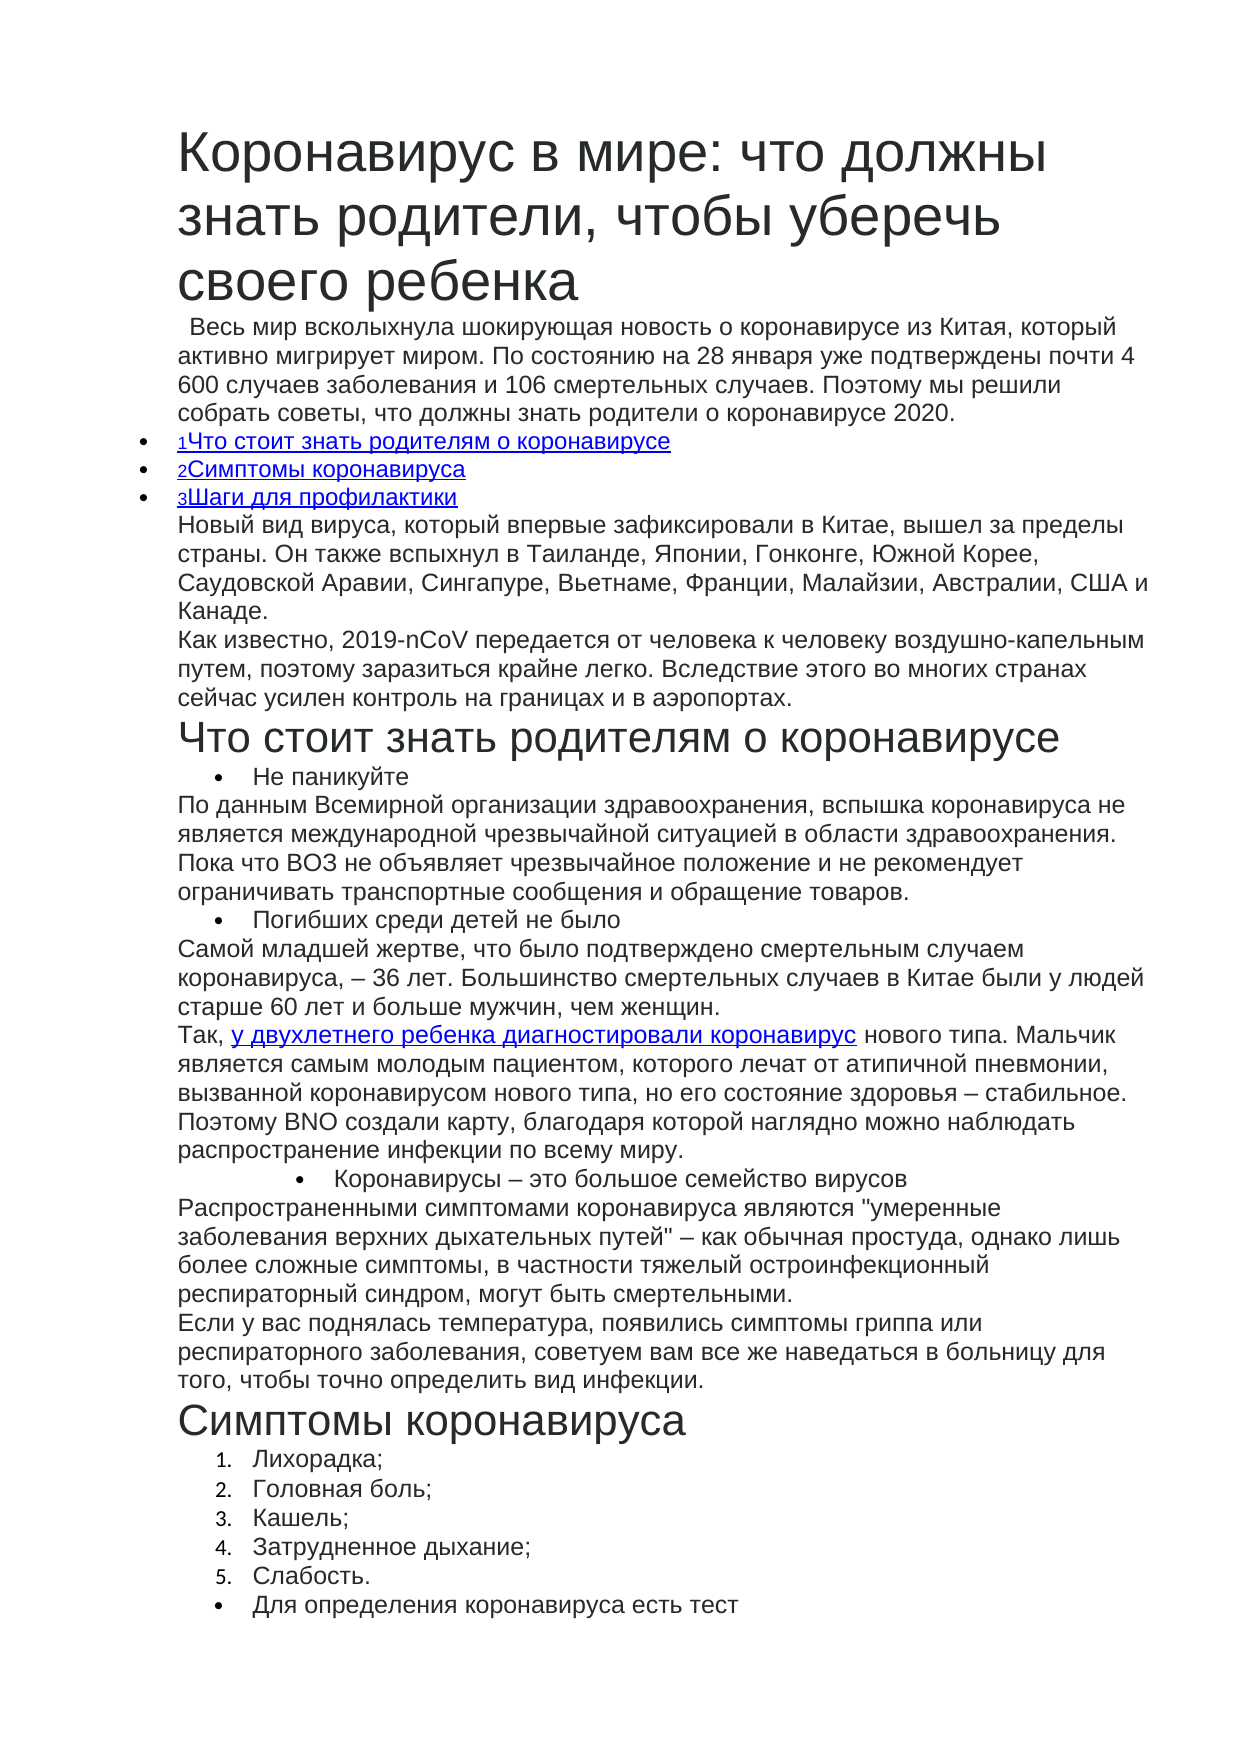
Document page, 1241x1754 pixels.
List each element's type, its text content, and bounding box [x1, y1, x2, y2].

list 1Что стоит знать родителям о коронавирусе [140, 427, 1152, 455]
list 3Шаги для профилактики [140, 482, 1152, 510]
list Затрудненное дыхание; [215, 1532, 1152, 1561]
text По данным Всемирной организации здравоохранения, вспышка коронавируса не является международной чрезвычайной ситуацией в области здравоохранения. Пока что ВОЗ не объявляет чрезвычайное положение и не рекомендует ограничивать транспортные сообщения и обращение товаров. [177, 790, 1152, 905]
text Симптомы коронавируса [177, 1394, 1152, 1444]
text Так, у двухлетнего ребенка диагностировали коронавирус нового типа. Мальчик является самым молодым пациентом, которого лечат от атипичной пневмонии, вызванной коронавирусом нового типа, но его состояние здоровья – стабильное. [177, 1020, 1152, 1107]
list Коронавирусы – это большое семейство вирусов [296, 1164, 1152, 1193]
list Головная боль; [215, 1473, 1152, 1503]
text Распространенными симптомами коронавируса являются "умеренные заболевания верхних дыхательных путей" – как обычная простуда, однако лишь более сложные симптомы, в частности тяжелый остроинфекционный респираторный синдром, могут быть смертельными. [177, 1193, 1152, 1308]
text Весь мир всколыхнула шокирующая новость о коронавирусе из Китая, который активно мигрирует миром. По состоянию на 28 января уже подтверждены почти 4 600 случаев заболевания и 106 смертельных случаев. Поэтому мы решили собрать советы, что должны знать родители о коронавирусе 2020. [177, 312, 1152, 427]
list Погибших среди детей не было [215, 905, 1152, 934]
text Новый вид вируса, который впервые зафиксировали в Китае, вышел за пределы страны. Он также вспыхнул в Таиланде, Японии, Гонконге, Южной Корее, Саудовской Аравии, Сингапуре, Вьетнаме, Франции, Малайзии, Австралии, США и Канаде. [177, 510, 1152, 625]
text Самой младшей жертве, что было подтверждено смертельным случаем коронавируса, – 36 лет. Большинство смертельных случаев в Китае были у людей старше 60 лет и больше мужчин, чем женщин. [177, 934, 1152, 1020]
list Лихорадка; [215, 1444, 1152, 1473]
text Что стоит знать родителям о коронавирусе [177, 711, 1152, 762]
text Поэтому BNO создали карту, благодаря которой наглядно можно наблюдать распространение инфекции по всему миру. [177, 1107, 1152, 1164]
list 2Симптомы коронавируса [140, 455, 1152, 482]
text Если у вас поднялась температура, появились симптомы гриппа или респираторного заболевания, советуем вам все же наведаться в больницу для того, чтобы точно определить вид инфекции. [177, 1308, 1152, 1394]
list Кашель; [215, 1503, 1152, 1532]
text Коронавирус в мире: что должны знать родители, чтобы уберечь своего ребенка [177, 118, 1152, 312]
text Как известно, 2019-nCoV передается от человека к человеку воздушно-капельным путем, поэтому заразиться крайне легко. Вследствие этого во многих странах сейчас усилен контроль на границах и в аэропортах. [177, 625, 1152, 711]
list Не паникуйте [215, 762, 1152, 790]
list Для определения коронавируса есть тест [215, 1590, 1152, 1619]
list Слабость. [215, 1561, 1152, 1590]
